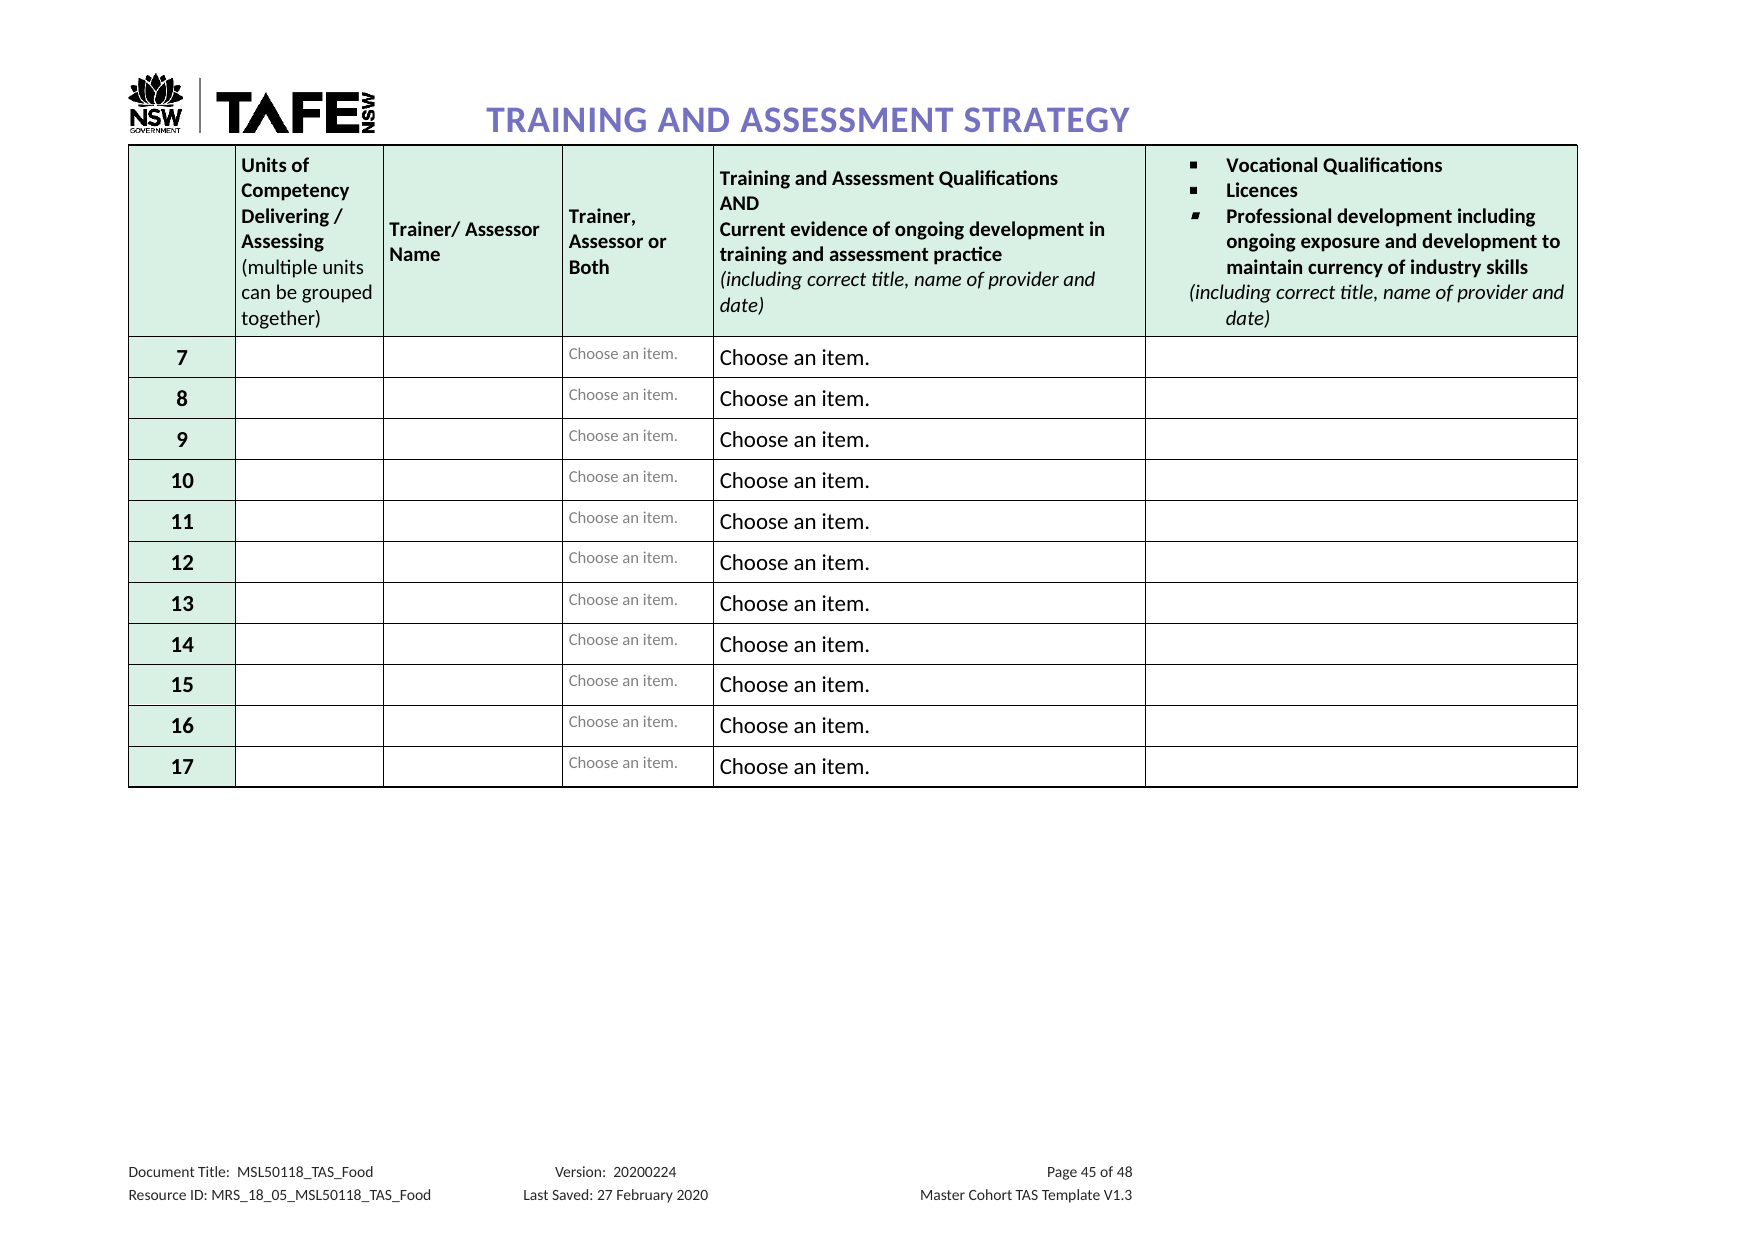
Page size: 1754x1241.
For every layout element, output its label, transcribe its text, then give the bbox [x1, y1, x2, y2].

table_cell [236, 624, 383, 664]
table_cell [714, 501, 1145, 541]
table_cell 16 [129, 706, 235, 746]
table_cell [236, 460, 383, 500]
table_cell [236, 542, 383, 582]
table_cell 14 [129, 624, 235, 664]
table_cell 7 [129, 337, 235, 377]
table_cell [1146, 624, 1577, 664]
table_cell [714, 624, 1145, 664]
table_cell 15 [129, 665, 235, 704]
table_cell [384, 378, 562, 418]
table_cell 9 [129, 419, 235, 459]
table_cell [1146, 706, 1577, 746]
table_cell [236, 747, 383, 786]
table_cell [714, 337, 1145, 377]
table_cell [1146, 378, 1577, 418]
table_cell [1146, 501, 1577, 541]
table_cell [714, 583, 1145, 623]
table_cell [384, 747, 562, 786]
table_header No [129, 146, 235, 336]
table_header Trainer, Assessor or Both [563, 146, 713, 336]
table_cell [714, 747, 1145, 786]
table_cell [1146, 542, 1577, 582]
table_cell [1146, 665, 1577, 704]
table_cell 8 [129, 378, 235, 418]
table_cell [714, 378, 1145, 418]
table_cell [1146, 747, 1577, 786]
table_cell [384, 624, 562, 664]
table_cell [1146, 337, 1577, 377]
table_cell [384, 706, 562, 746]
table_cell 11 [129, 501, 235, 541]
table_cell [714, 460, 1145, 500]
table_cell [714, 542, 1145, 582]
table_cell [236, 583, 383, 623]
table_cell [236, 337, 383, 377]
table_cell [1146, 419, 1577, 459]
table_cell [384, 501, 562, 541]
table_cell 12 [129, 542, 235, 582]
table_cell [384, 337, 562, 377]
table_cell [236, 501, 383, 541]
table_cell [714, 706, 1145, 746]
table_cell [236, 665, 383, 704]
table_cell [384, 665, 562, 704]
table_header Units of Competency Delivering / Assessing (multiple units can be grouped together) [236, 146, 383, 336]
table_cell [384, 542, 562, 582]
table_header Training and Assessment Qualifications AND Current evidence of ongoing development in training and assessment practice (including correct title, name of provider and date) [714, 146, 1145, 336]
table_cell [1146, 583, 1577, 623]
picture [128, 73, 375, 133]
table_cell 13 [129, 583, 235, 623]
table_header Trainer/ Assessor Name [384, 146, 562, 336]
table_cell [714, 665, 1145, 704]
table_cell [236, 706, 383, 746]
table_cell 17 [129, 747, 235, 786]
table_cell [1146, 460, 1577, 500]
table_cell [384, 419, 562, 459]
table_cell 10 [129, 460, 235, 500]
table_cell [384, 583, 562, 623]
table_header Vocational Qualifications Licences Professional development including ongoing exposure and development to maintain currency of industry skills (including correct title, name of provider and date) [1146, 146, 1577, 336]
table_cell [714, 419, 1145, 459]
table_cell [236, 419, 383, 459]
table_cell [384, 460, 562, 500]
table_cell [236, 378, 383, 418]
